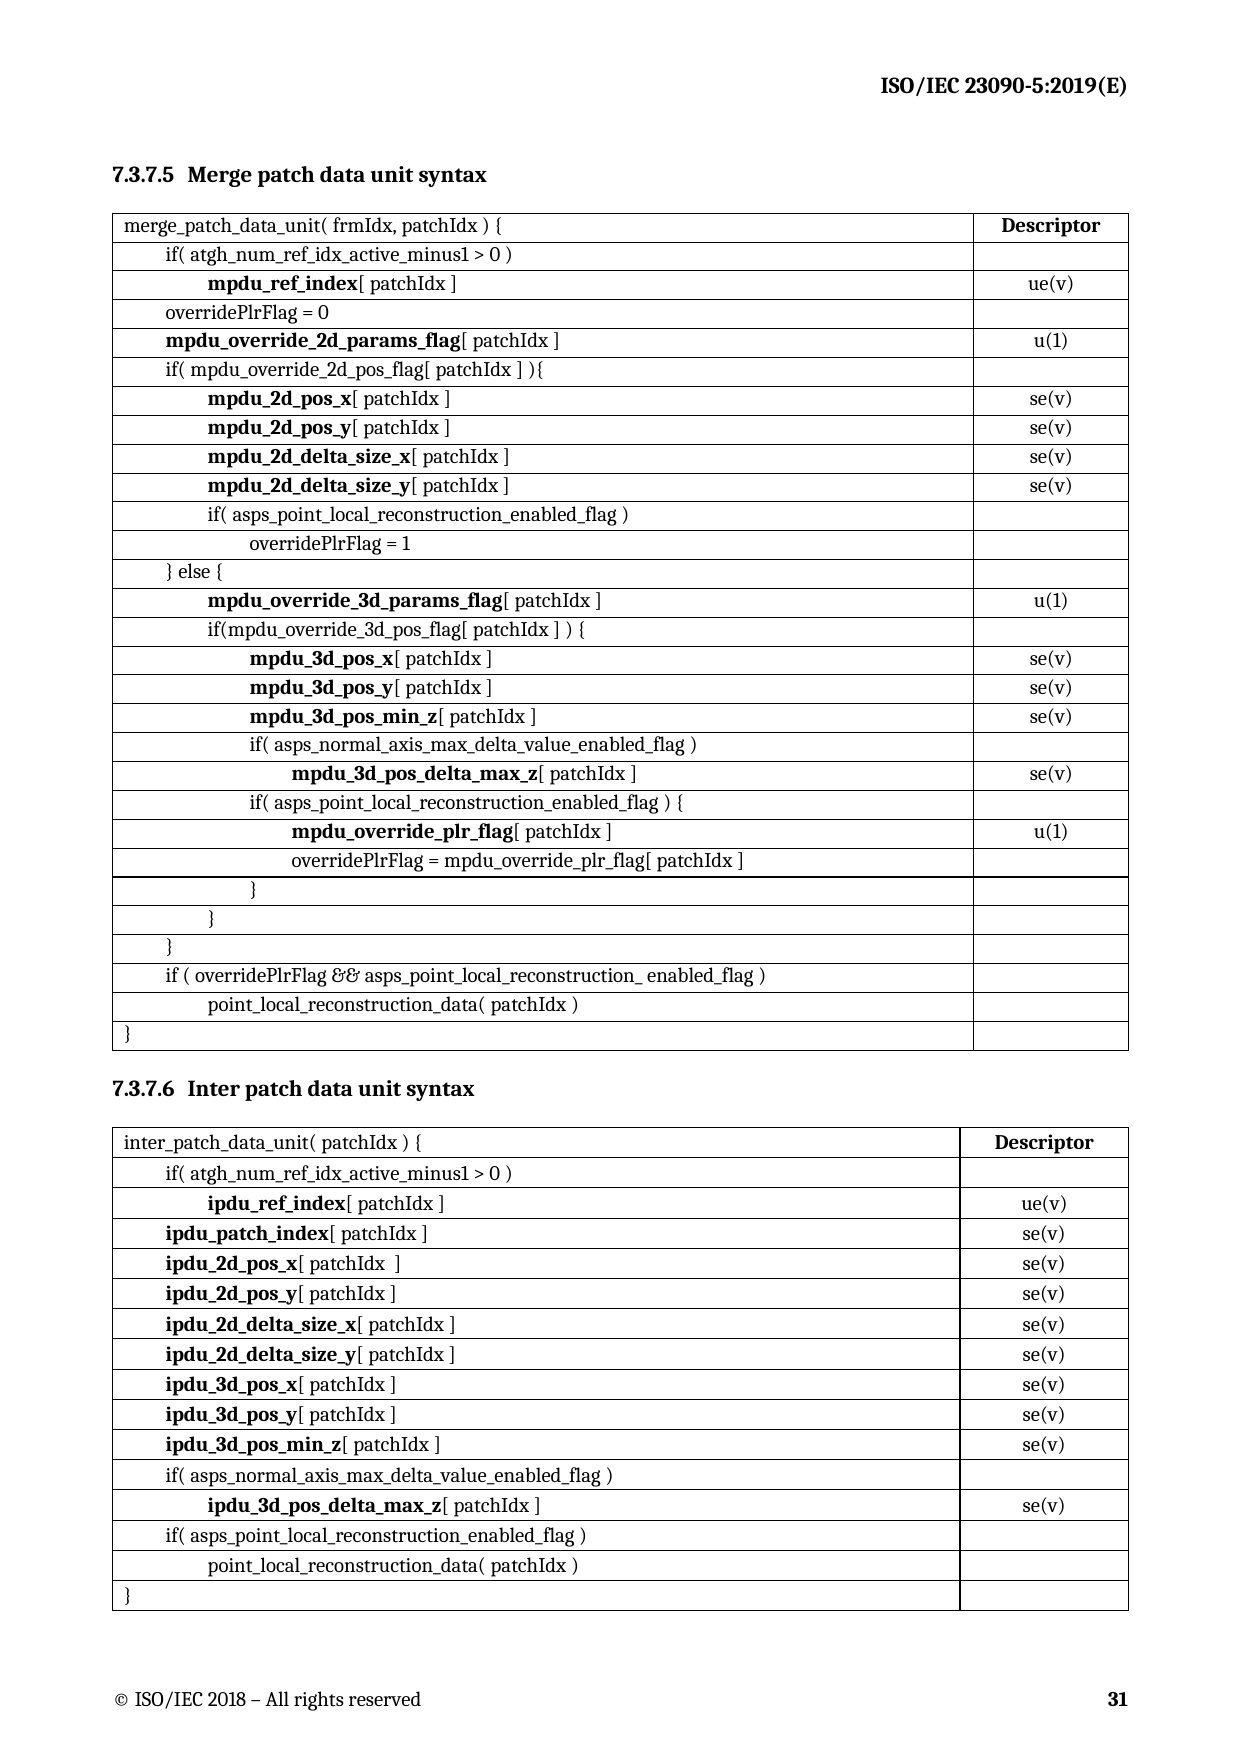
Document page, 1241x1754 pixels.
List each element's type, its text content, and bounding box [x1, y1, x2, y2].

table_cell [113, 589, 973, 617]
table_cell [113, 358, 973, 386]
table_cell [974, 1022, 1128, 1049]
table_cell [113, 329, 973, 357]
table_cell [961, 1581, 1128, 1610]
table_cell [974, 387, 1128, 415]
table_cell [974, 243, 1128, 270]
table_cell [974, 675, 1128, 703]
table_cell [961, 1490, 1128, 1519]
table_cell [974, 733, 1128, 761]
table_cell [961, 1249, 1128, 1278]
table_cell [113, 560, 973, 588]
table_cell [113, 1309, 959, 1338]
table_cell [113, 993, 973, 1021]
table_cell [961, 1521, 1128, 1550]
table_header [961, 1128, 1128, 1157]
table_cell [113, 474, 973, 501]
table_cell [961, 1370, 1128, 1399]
subtitle Merge patch data unit syntax [112, 161, 1128, 188]
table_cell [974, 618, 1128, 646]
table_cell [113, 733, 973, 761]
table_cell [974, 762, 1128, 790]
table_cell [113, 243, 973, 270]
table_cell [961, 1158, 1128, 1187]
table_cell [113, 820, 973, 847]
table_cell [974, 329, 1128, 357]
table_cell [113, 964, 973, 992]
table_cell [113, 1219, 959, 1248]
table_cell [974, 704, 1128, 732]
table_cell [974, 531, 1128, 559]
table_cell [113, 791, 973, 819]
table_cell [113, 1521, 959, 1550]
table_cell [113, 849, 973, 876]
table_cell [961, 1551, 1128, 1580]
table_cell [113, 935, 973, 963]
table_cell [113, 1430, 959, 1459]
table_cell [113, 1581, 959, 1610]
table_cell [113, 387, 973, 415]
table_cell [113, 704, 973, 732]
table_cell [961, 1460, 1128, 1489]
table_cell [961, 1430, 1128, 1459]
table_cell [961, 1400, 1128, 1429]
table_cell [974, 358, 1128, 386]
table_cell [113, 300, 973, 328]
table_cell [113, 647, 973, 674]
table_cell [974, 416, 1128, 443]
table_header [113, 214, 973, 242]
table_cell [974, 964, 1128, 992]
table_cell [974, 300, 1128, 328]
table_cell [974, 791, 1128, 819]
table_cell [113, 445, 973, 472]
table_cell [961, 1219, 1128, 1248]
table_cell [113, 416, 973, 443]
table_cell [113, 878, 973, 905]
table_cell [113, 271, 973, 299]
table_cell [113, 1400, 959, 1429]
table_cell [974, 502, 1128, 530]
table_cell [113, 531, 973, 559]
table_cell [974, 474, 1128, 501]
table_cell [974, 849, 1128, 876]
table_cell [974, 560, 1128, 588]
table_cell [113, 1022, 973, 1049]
subtitle Inter patch data unit syntax [112, 1076, 1128, 1102]
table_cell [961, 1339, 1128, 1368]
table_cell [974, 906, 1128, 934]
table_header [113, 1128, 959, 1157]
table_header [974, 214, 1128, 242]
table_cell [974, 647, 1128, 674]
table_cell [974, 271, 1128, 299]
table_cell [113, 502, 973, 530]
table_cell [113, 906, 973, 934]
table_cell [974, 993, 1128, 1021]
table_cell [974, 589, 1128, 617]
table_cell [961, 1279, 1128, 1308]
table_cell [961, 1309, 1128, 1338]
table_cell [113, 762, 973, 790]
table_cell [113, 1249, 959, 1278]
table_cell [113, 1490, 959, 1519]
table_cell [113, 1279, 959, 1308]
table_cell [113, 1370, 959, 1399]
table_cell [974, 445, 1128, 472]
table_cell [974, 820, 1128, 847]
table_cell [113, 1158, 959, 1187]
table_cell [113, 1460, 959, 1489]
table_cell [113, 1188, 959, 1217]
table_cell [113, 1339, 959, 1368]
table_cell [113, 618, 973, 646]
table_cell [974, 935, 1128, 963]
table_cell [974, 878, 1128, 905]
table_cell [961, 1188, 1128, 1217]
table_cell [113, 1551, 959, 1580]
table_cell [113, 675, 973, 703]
